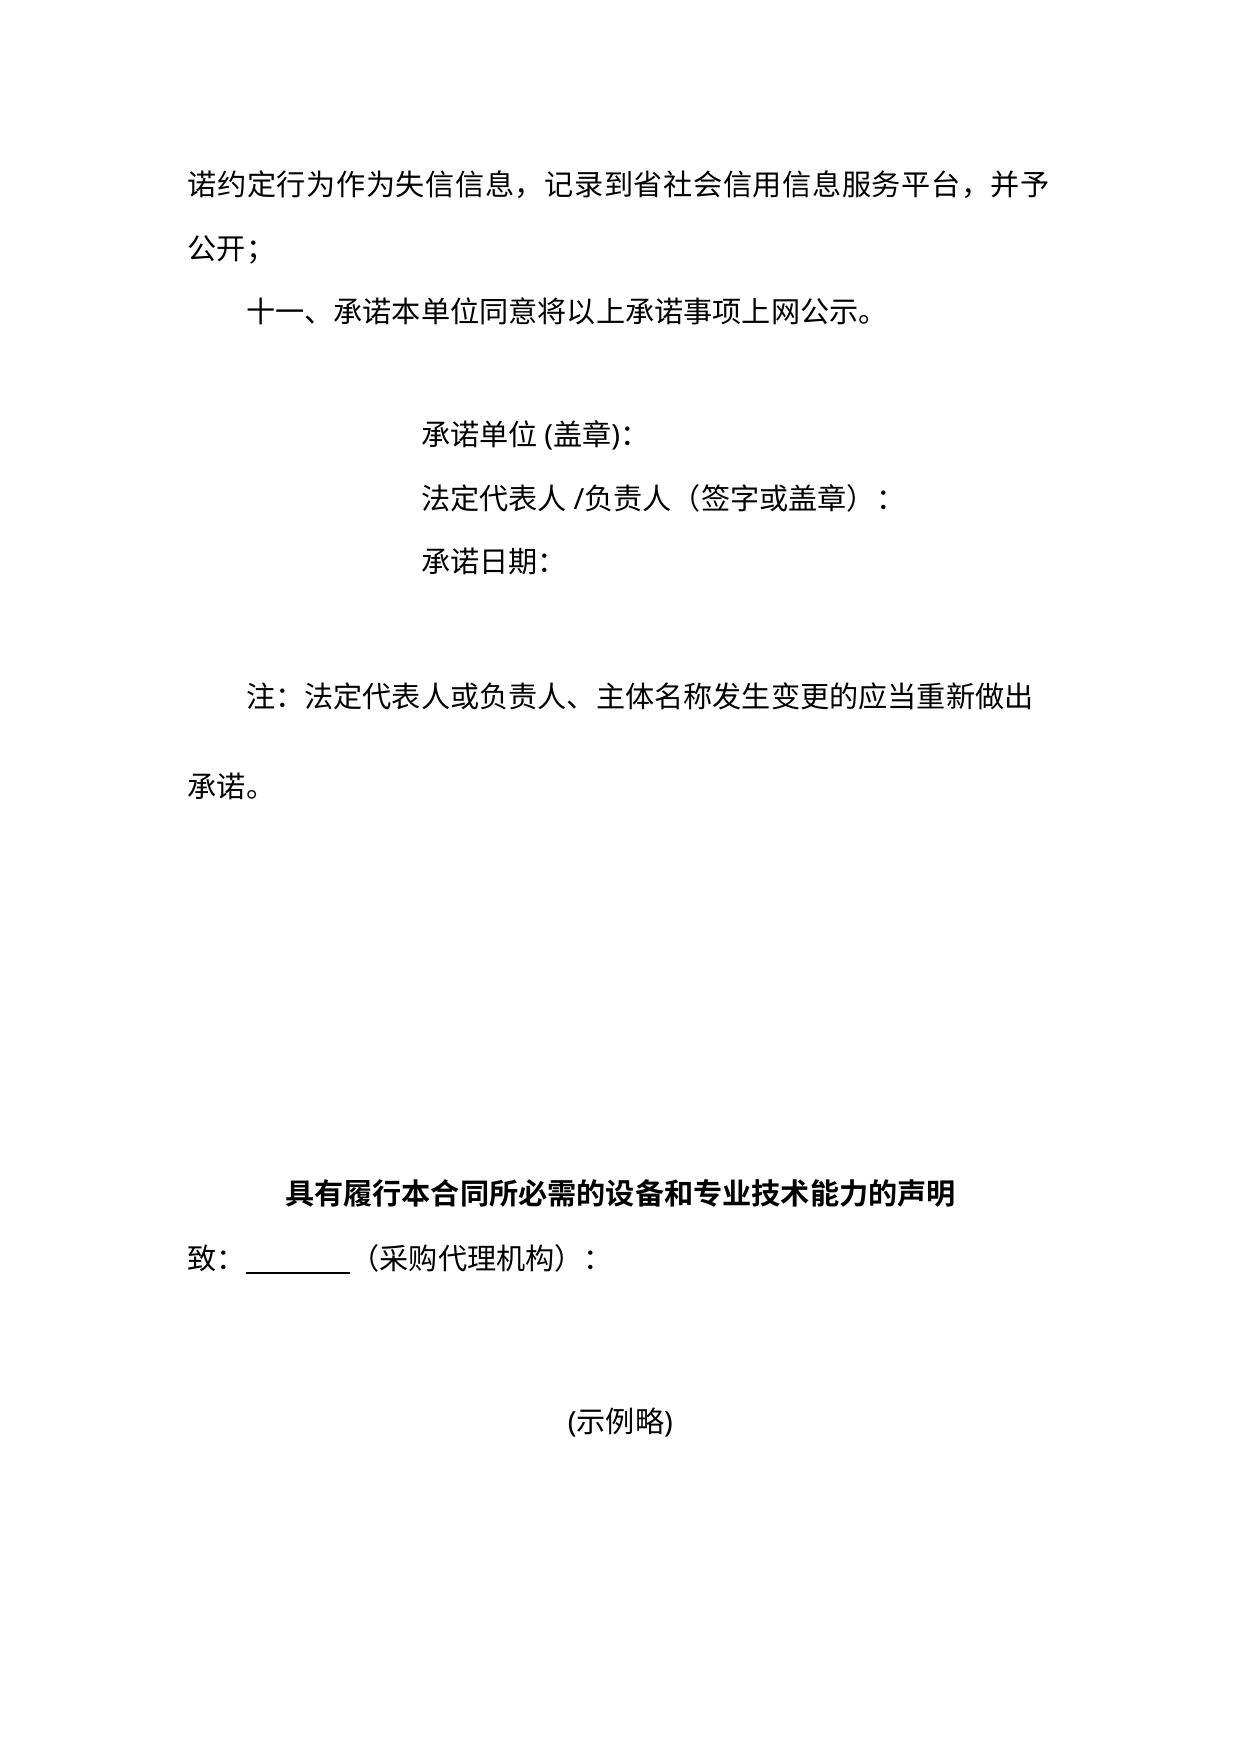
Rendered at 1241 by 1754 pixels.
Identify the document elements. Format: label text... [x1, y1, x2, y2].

text (示例略) [187, 1387, 1053, 1452]
text 具有履行本合同所必需的设备和专业技术能力的声明 [187, 1159, 1053, 1224]
text 承诺日期： [187, 539, 1053, 581]
text 十一、承诺本单位同意将以上承诺事项上网公示。 [187, 289, 1053, 331]
text 注：法定代表人或负责人、主体名称发生变更的应当重新做出承诺。 [187, 662, 1053, 818]
text 承诺单位 (盖章)： [187, 412, 1053, 454]
text 法定代表人 /负责人（签字或盖章）： [187, 475, 1053, 518]
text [187, 162, 1053, 268]
text 致： （采购代理机构）： [187, 1224, 1053, 1289]
